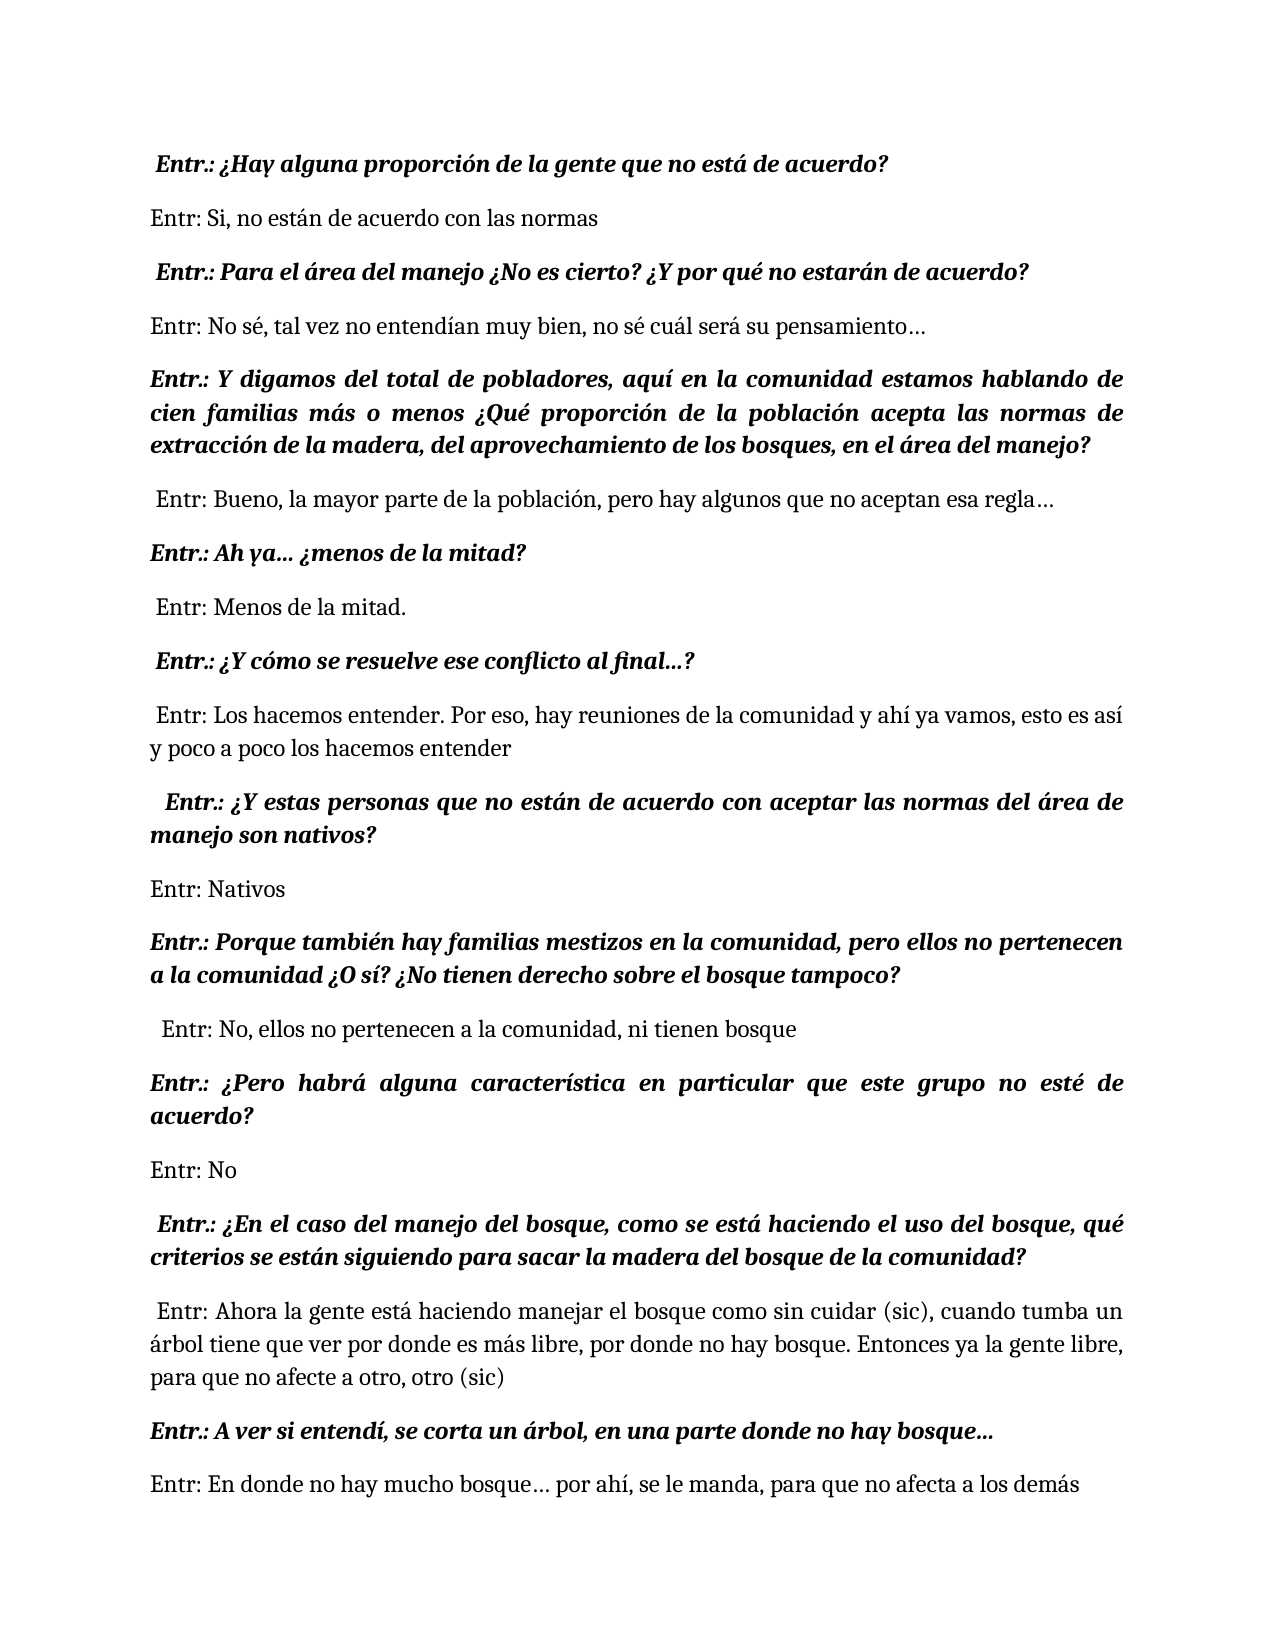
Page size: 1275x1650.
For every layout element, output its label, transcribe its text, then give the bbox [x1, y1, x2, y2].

text Entr: No sé, tal vez no entendían muy bien, no sé cuál será su pensamiento… [150, 312, 1125, 340]
text Entr: No, ellos no pertenecen a la comunidad, ni tienen bosque [150, 1015, 1125, 1044]
text Entr: Los hacemos entender. Por eso, hay reuniones de la comunidad y ahí ya vamos, esto es así y poco a poco los hacemos entender [150, 701, 1125, 762]
text Entr.: ¿Y cómo se resuelve ese conflicto al final…? [150, 647, 1125, 676]
text Entr.: ¿Y estas personas que no están de acuerdo con aceptar las normas del área de manejo son nativos? [150, 788, 1125, 849]
text Entr: Si, no están de acuerdo con las normas [150, 204, 1125, 233]
text Entr: Bueno, la mayor parte de la población, pero hay algunos que no aceptan esa regla… [150, 485, 1125, 514]
text Entr.: Porque también hay familias mestizos en la comunidad, pero ellos no pertenecen a la comunidad ¿O sí? ¿No tienen derecho sobre el bosque tampoco? [150, 928, 1125, 990]
text Entr: Nativos [150, 874, 1125, 903]
text Entr: No [150, 1156, 1125, 1185]
text Entr: Ahora la gente está haciendo manejar el bosque como sin cuidar (sic), cuando tumba un árbol tiene que ver por donde es más libre, por donde no hay bosque. Entonces ya la gente libre, para que no afecte a otro, otro (sic) [150, 1297, 1125, 1391]
text Entr.: ¿En el caso del manejo del bosque, como se está haciendo el uso del bosque, qué criterios se están siguiendo para sacar la madera del bosque de la comunidad? [150, 1210, 1125, 1272]
text Entr.: Ah ya… ¿menos de la mitad? [150, 539, 1125, 568]
text Entr.: Para el área del manejo ¿No es cierto? ¿Y por qué no estarán de acuerdo? [150, 258, 1125, 286]
text Entr.: Y digamos del total de pobladores, aquí en la comunidad estamos hablando de cien familias más o menos ¿Qué proporción de la población acepta las normas de extracción de la madera, del aprovechamiento de los bosques, en el área del manejo? [150, 365, 1125, 460]
text Entr: Menos de la mitad. [150, 593, 1125, 622]
text Entr: En donde no hay mucho bosque… por ahí, se le manda, para que no afecta a los demás [150, 1470, 1125, 1499]
text Entr.: ¿Hay alguna proporción de la gente que no está de acuerdo? [150, 150, 1125, 179]
text Entr.: A ver si entendí, se corta un árbol, en una parte donde no hay bosque… [150, 1417, 1125, 1445]
text Entr.: ¿Pero habrá alguna característica en particular que este grupo no esté de acuerdo? [150, 1069, 1125, 1131]
